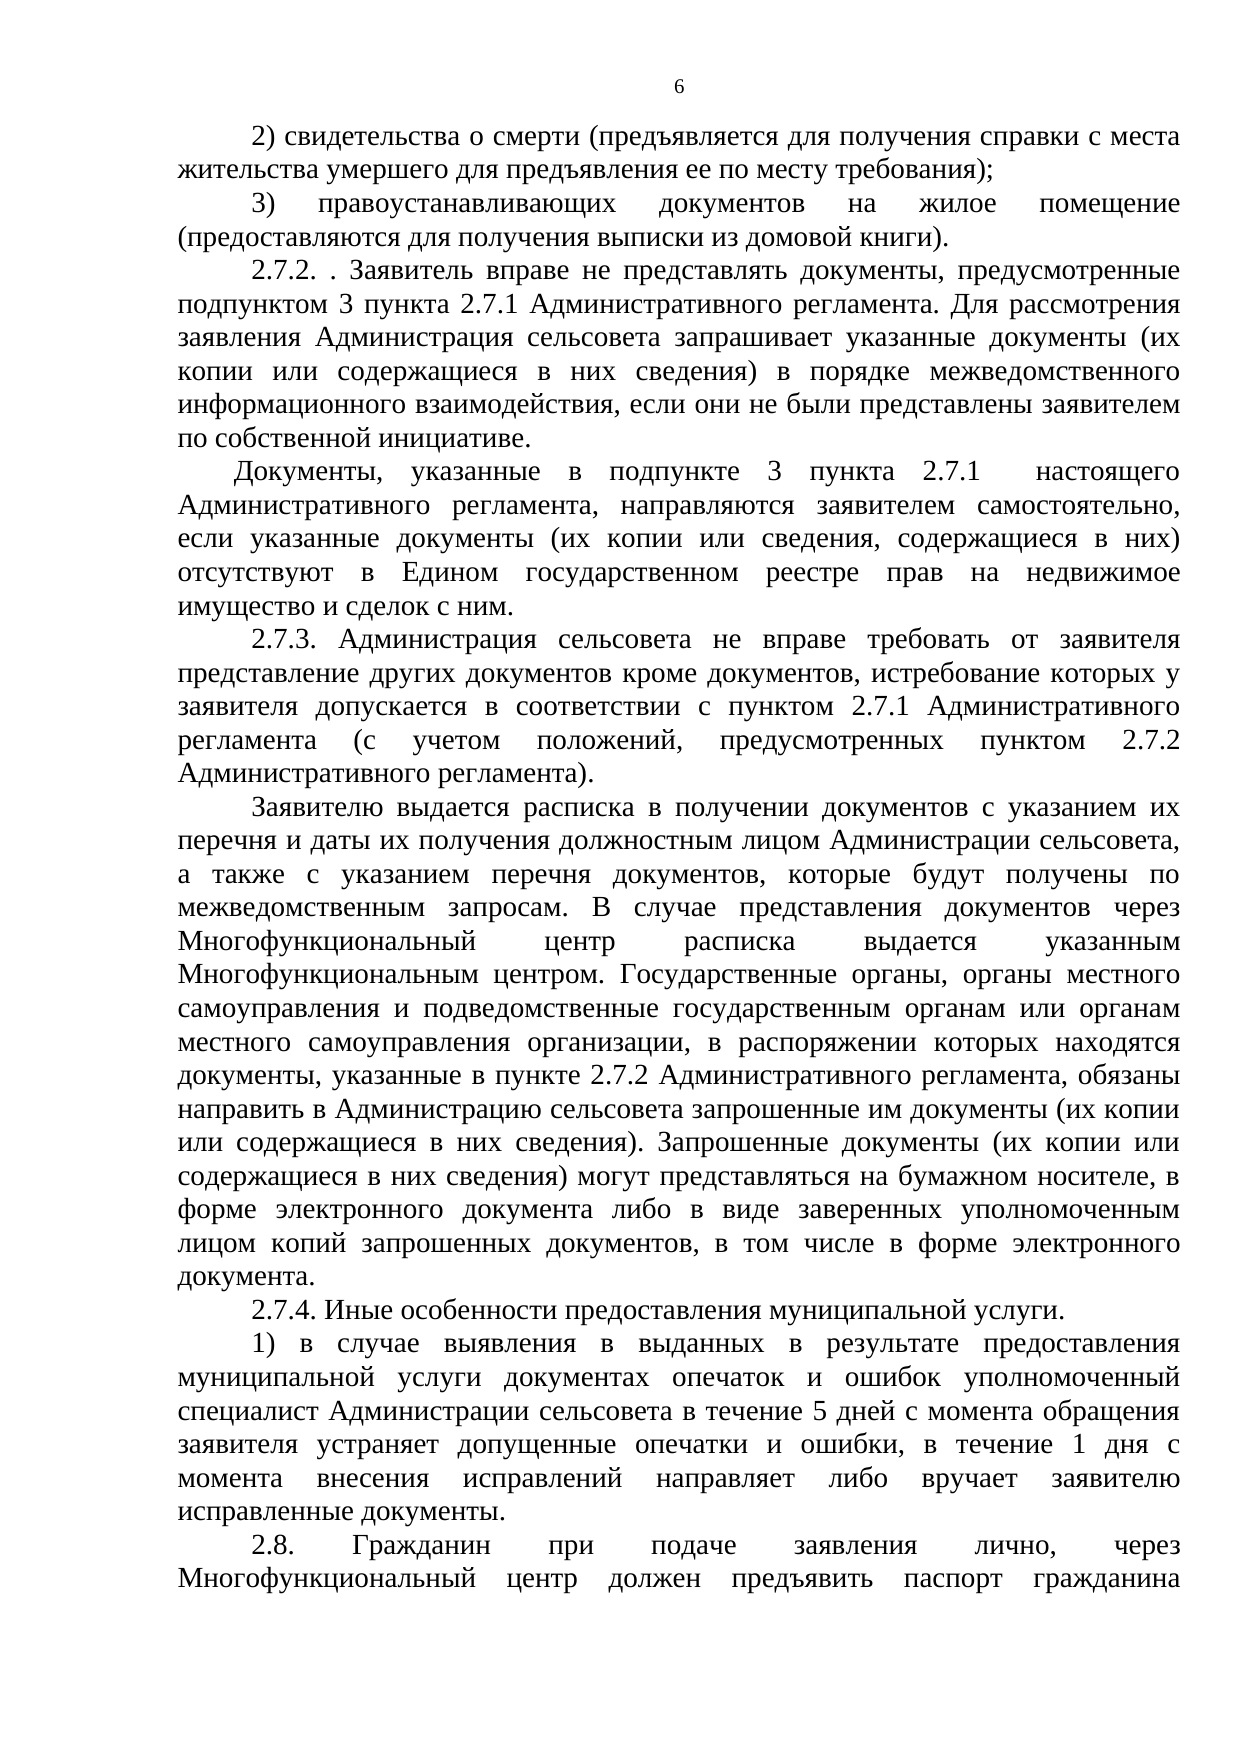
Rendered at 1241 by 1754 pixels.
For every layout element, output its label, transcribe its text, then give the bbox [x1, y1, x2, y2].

text Заявителю выдается расписка в получении документов с указанием их перечня и даты их получения должностным лицом Администрации сельсовета, а также с указанием перечня документов, которые будут получены по межведомственным запросам. В случае представления документов через Многофункциональный центр расписка выдается указанным Многофункциональным центром. Государственные органы, органы местного самоуправления и подведомственные государственным органам или органам местного самоуправления организации, в распоряжении которых находятся документы, указанные в пункте 2.7.2 Административного регламента, обязаны направить в Администрацию сельсовета запрошенные им документы (их копии или содержащиеся в них сведения). Запрошенные документы (их копии или содержащиеся в них сведения) могут представляться на бумажном носителе, в форме электронного документа либо в виде заверенных уполномоченным лицом копий запрошенных документов, в том числе в форме электронного документа. [177, 789, 1181, 1292]
text 1) в случае выявления в выданных в результате предоставления муниципальной услуги документах опечаток и ошибок уполномоченный специалист Администрации сельсовета в течение 5 дней с момента обращения заявителя устраняет допущенные опечатки и ошибки, в течение 1 дня с момента внесения исправлений направляет либо вручает заявителю исправленные документы. [177, 1326, 1181, 1527]
text 3) правоустанавливающих документов на жилое помещение (предоставляются для получения выписки из домовой книги). [177, 185, 1181, 252]
text 2.7.2. . Заявитель вправе не представлять документы, предусмотренные подпунктом 3 пункта 2.7.1 Административного регламента. Для рассмотрения заявления Администрация сельсовета запрашивает указанные документы (их копии или содержащиеся в них сведения) в порядке межведомственного информационного взаимодействия, если они не были представлены заявителем по собственной инициативе. [177, 252, 1181, 453]
text 2) свидетельства о смерти (предъявляется для получения справки с места жительства умершего для предъявления ее по месту требования); [177, 118, 1181, 185]
text Документы, указанные в подпункте 3 пункта 2.7.1 настоящего Административного регламента, направляются заявителем самостоятельно, если указанные документы (их копии или сведения, содержащиеся в них) отсутствуют в Едином государственном реестре прав на недвижимое имущество и сделок с ним. [177, 453, 1181, 621]
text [177, 1527, 1181, 1594]
text 2.7.3. Администрация сельсовета не вправе требовать от заявителя представление других документов кроме документов, истребование которых у заявителя допускается в соответствии с пунктом 2.7.1 Административного регламента (с учетом положений, предусмотренных пунктом 2.7.2 Административного регламента). [177, 621, 1181, 789]
text 2.7.4. Иные особенности предоставления муниципальной услуги. [177, 1292, 1181, 1326]
